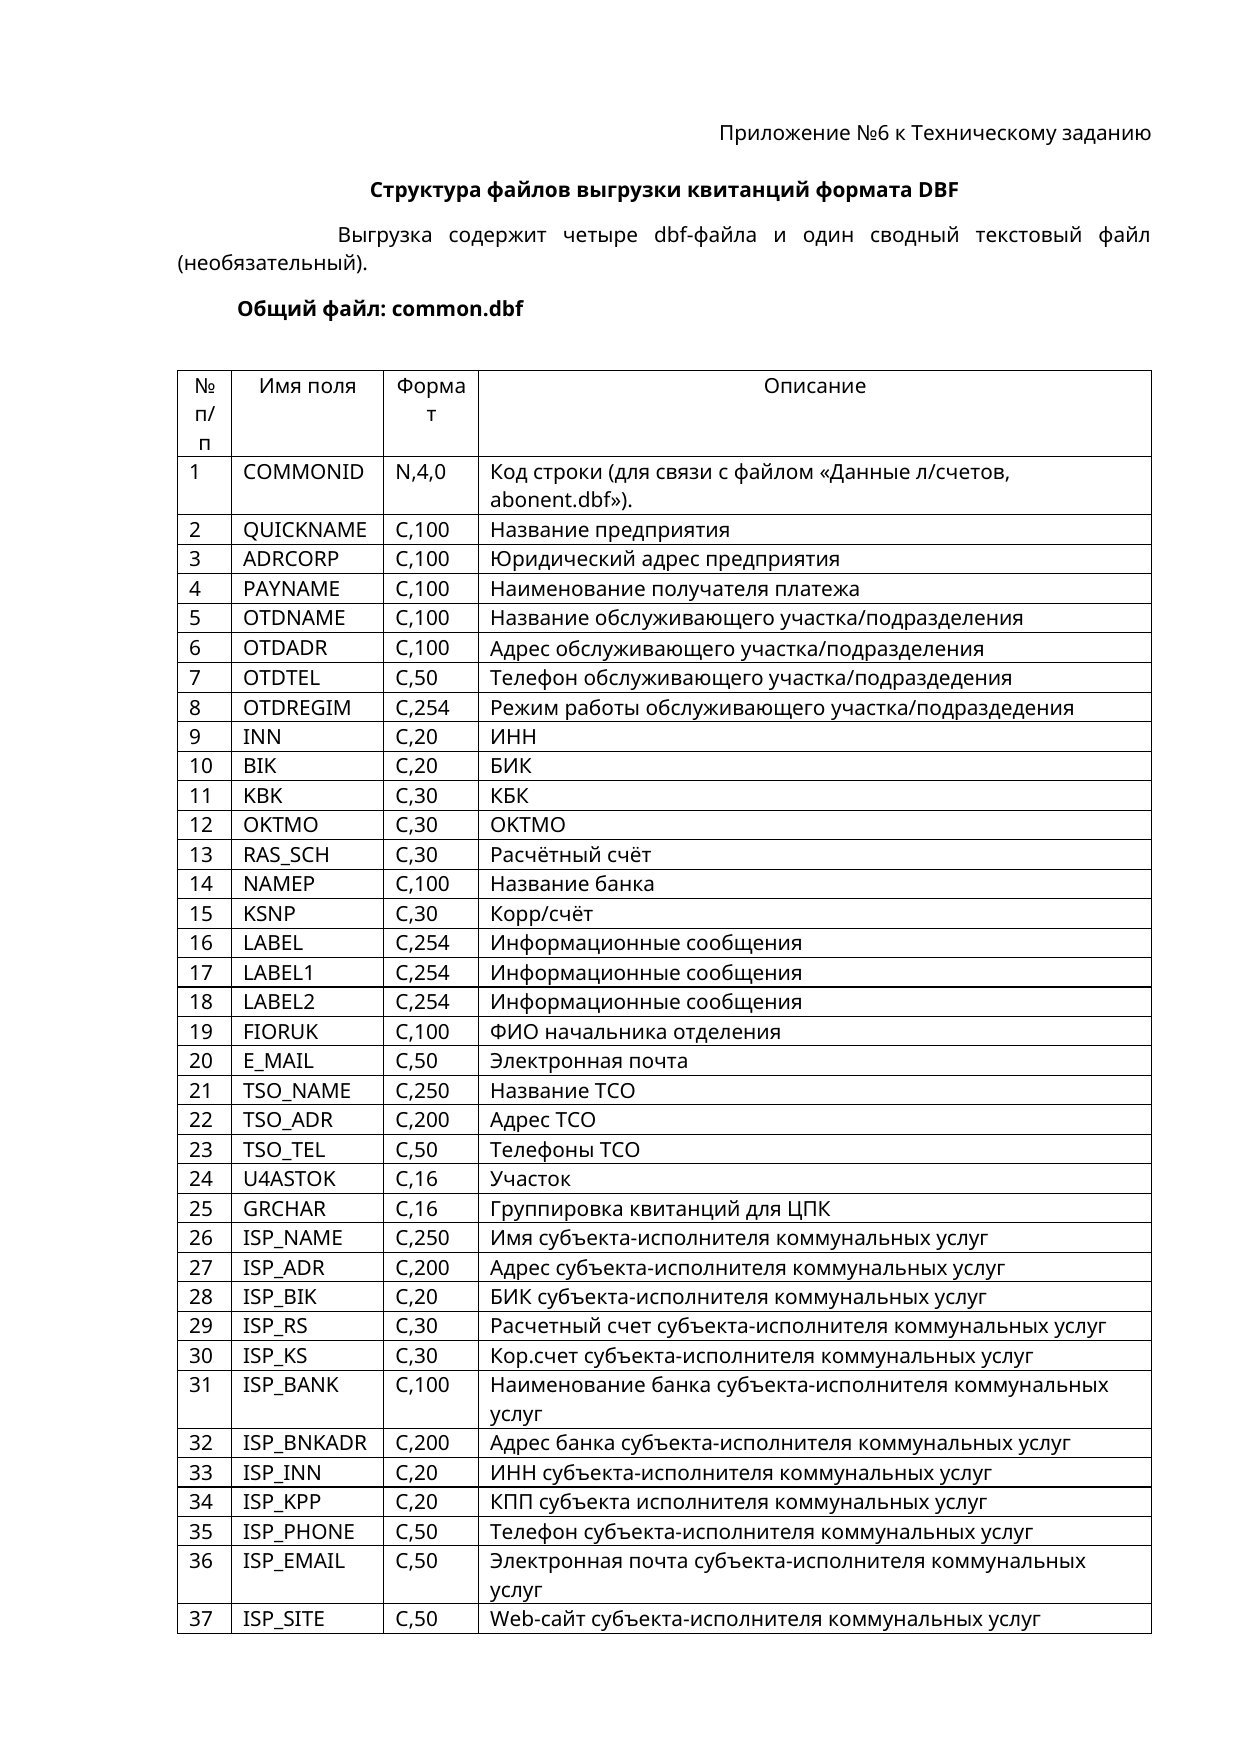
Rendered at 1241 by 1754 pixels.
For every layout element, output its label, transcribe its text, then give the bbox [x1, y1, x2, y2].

table_cell C,100 [384, 870, 478, 898]
table_cell C,200 [384, 1429, 478, 1457]
table_cell ISP_BIK [232, 1282, 383, 1311]
table_cell COMMONID [232, 457, 383, 514]
table_cell Название ТСО [479, 1076, 1151, 1104]
table_cell 34 [178, 1488, 231, 1516]
table_cell 26 [178, 1223, 231, 1252]
table_cell 1 [178, 457, 231, 514]
table_cell INN [232, 722, 383, 751]
table_cell C,100 [384, 604, 478, 632]
table_cell C,20 [384, 1282, 478, 1311]
text Приложение №6 к Техническому заданию [177, 118, 1152, 147]
table_cell PAYNAME [232, 574, 383, 602]
table_cell Адрес обслуживающего участка/подразделения [479, 633, 1151, 662]
table_cell 3 [178, 545, 231, 573]
table_cell 33 [178, 1458, 231, 1486]
table_cell NAMEP [232, 870, 383, 898]
table_cell OTDNAME [232, 604, 383, 632]
table_cell 20 [178, 1046, 231, 1075]
table_cell 24 [178, 1164, 231, 1193]
table_cell Корр/счёт [479, 899, 1151, 927]
table_cell Телефон субъекта-исполнителя коммунальных услуг [479, 1517, 1151, 1545]
table_cell 6 [178, 633, 231, 662]
table_cell GRCHAR [232, 1194, 383, 1222]
table_cell 8 [178, 693, 231, 721]
table_cell C,254 [384, 929, 478, 957]
table_cell Адрес субъекта-исполнителя коммунальных услуг [479, 1253, 1151, 1281]
table_cell C,50 [384, 1046, 478, 1075]
table_cell C,30 [384, 899, 478, 927]
table_cell 2 [178, 515, 231, 543]
table_cell Режим работы обслуживающего участка/подраздедения [479, 693, 1151, 721]
table_cell Код строки (для связи с файлом «Данные л/счетов, abonent.dbf»). [479, 457, 1151, 514]
table_cell ИНН [479, 722, 1151, 751]
table_cell 30 [178, 1341, 231, 1369]
table_cell 31 [178, 1371, 231, 1427]
table_cell C,100 [384, 545, 478, 573]
table_cell ISP_KPP [232, 1488, 383, 1516]
table_cell ISP_BANK [232, 1371, 383, 1427]
table_cell KSNP [232, 899, 383, 927]
table_cell 21 [178, 1076, 231, 1104]
table_cell Наименование получателя платежа [479, 574, 1151, 602]
table_cell ISP_NAME [232, 1223, 383, 1252]
table_cell 32 [178, 1429, 231, 1457]
table_cell Адрес банка субъекта-исполнителя коммунальных услуг [479, 1429, 1151, 1457]
table_cell Группировка квитанций для ЦПК [479, 1194, 1151, 1222]
table_cell 7 [178, 663, 231, 692]
table_cell 4 [178, 574, 231, 602]
table_cell LABEL [232, 929, 383, 957]
table_cell C,50 [384, 663, 478, 692]
table_cell C,100 [384, 633, 478, 662]
table_cell C,30 [384, 840, 478, 868]
table_cell ISP_KS [232, 1341, 383, 1369]
table_cell C,100 [384, 1371, 478, 1427]
table_cell C,20 [384, 752, 478, 780]
table_cell OTDREGIM [232, 693, 383, 721]
table_cell C,30 [384, 1312, 478, 1340]
table_cell Расчетный счет субъекта-исполнителя коммунальных услуг [479, 1312, 1151, 1340]
table_header Описание [479, 371, 1151, 456]
table_cell БИК [479, 752, 1151, 780]
table_cell ISP_EMAIL [232, 1546, 383, 1603]
table_cell 12 [178, 811, 231, 839]
text Общий файл: common.dbf [177, 294, 1152, 322]
table_cell Электронная почта [479, 1046, 1151, 1075]
table_cell ИНН субъекта-исполнителя коммунальных услуг [479, 1458, 1151, 1486]
table_cell Название предприятия [479, 515, 1151, 543]
table_cell C,16 [384, 1164, 478, 1193]
table_cell OKTMO [232, 811, 383, 839]
table_cell TSO_ADR [232, 1105, 383, 1134]
table_cell Электронная почта субъекта-исполнителя коммунальных услуг [479, 1546, 1151, 1603]
table_cell ISP_RS [232, 1312, 383, 1340]
table_header Формат [384, 371, 478, 456]
table_cell КПП субъекта исполнителя коммунальных услуг [479, 1488, 1151, 1516]
table_cell ISP_ADR [232, 1253, 383, 1281]
table_cell C,20 [384, 1458, 478, 1486]
table_cell TSO_TEL [232, 1135, 383, 1163]
table_cell Расчётный счёт [479, 840, 1151, 868]
table_cell Юридический адрес предприятия [479, 545, 1151, 573]
table_cell C,50 [384, 1517, 478, 1545]
table_cell ISP_BNKADR [232, 1429, 383, 1457]
table_cell KBK [232, 781, 383, 809]
table_cell Кор.счет субъекта-исполнителя коммунальных услуг [479, 1341, 1151, 1369]
table_cell 16 [178, 929, 231, 957]
table_cell C,254 [384, 958, 478, 986]
table_cell 13 [178, 840, 231, 868]
table_cell Информационные сообщения [479, 929, 1151, 957]
table_cell Название обслуживающего участка/подразделения [479, 604, 1151, 632]
table_cell ISP_PHONE [232, 1517, 383, 1545]
table_cell RAS_SCH [232, 840, 383, 868]
table_cell 29 [178, 1312, 231, 1340]
table_cell 14 [178, 870, 231, 898]
table_cell 15 [178, 899, 231, 927]
table_cell C,200 [384, 1253, 478, 1281]
table_cell ADRCORP [232, 545, 383, 573]
table_cell U4ASTOK [232, 1164, 383, 1193]
table_cell 25 [178, 1194, 231, 1222]
table_cell ФИО начальника отделения [479, 1017, 1151, 1045]
table_cell C,254 [384, 693, 478, 721]
table_cell Адрес ТСО [479, 1105, 1151, 1134]
table_cell C,200 [384, 1105, 478, 1134]
table_cell 10 [178, 752, 231, 780]
table_cell E_MAIL [232, 1046, 383, 1075]
table_cell C,254 [384, 988, 478, 1016]
table_cell ISP_INN [232, 1458, 383, 1486]
table_cell 18 [178, 988, 231, 1016]
table_cell Имя субъекта-исполнителя коммунальных услуг [479, 1223, 1151, 1252]
text Структура файлов выгрузки квитанций формата DBF [177, 175, 1152, 203]
table_cell Участок [479, 1164, 1151, 1193]
table_cell Наименование банка субъекта-исполнителя коммунальных услуг [479, 1371, 1151, 1427]
table_cell 37 [178, 1604, 231, 1633]
table_cell 28 [178, 1282, 231, 1311]
table_cell 17 [178, 958, 231, 986]
table_cell C,50 [384, 1604, 478, 1633]
table_cell OKTMO [479, 811, 1151, 839]
table_cell C,30 [384, 781, 478, 809]
table_cell БИК субъекта-исполнителя коммунальных услуг [479, 1282, 1151, 1311]
table_cell Телефон обслуживающего участка/подраздедения [479, 663, 1151, 692]
table_cell C,30 [384, 811, 478, 839]
table_cell C,20 [384, 722, 478, 751]
table_cell TSO_NAME [232, 1076, 383, 1104]
table_cell C,100 [384, 574, 478, 602]
table_cell C,50 [384, 1546, 478, 1603]
table_cell OTDADR [232, 633, 383, 662]
table_cell C,100 [384, 1017, 478, 1045]
table_header № п/п [178, 371, 231, 456]
table_cell Название банка [479, 870, 1151, 898]
table_cell C,250 [384, 1223, 478, 1252]
table_cell N,4,0 [384, 457, 478, 514]
table_cell C,20 [384, 1488, 478, 1516]
table_cell C,30 [384, 1341, 478, 1369]
table_header Имя поля [232, 371, 383, 456]
table_cell C,100 [384, 515, 478, 543]
table_cell Информационные сообщения [479, 958, 1151, 986]
table_cell C,16 [384, 1194, 478, 1222]
table_cell Web-сайт субъекта-исполнителя коммунальных услуг [479, 1604, 1151, 1633]
table_cell 9 [178, 722, 231, 751]
table_cell 35 [178, 1517, 231, 1545]
table_cell ISP_SITE [232, 1604, 383, 1633]
table_cell 5 [178, 604, 231, 632]
table_cell C,50 [384, 1135, 478, 1163]
table_cell OTDTEL [232, 663, 383, 692]
table_cell Информационные сообщения [479, 988, 1151, 1016]
table_cell LABEL1 [232, 958, 383, 986]
table_cell FIORUK [232, 1017, 383, 1045]
table_cell 11 [178, 781, 231, 809]
table_cell 22 [178, 1105, 231, 1134]
table_cell КБК [479, 781, 1151, 809]
table_cell 27 [178, 1253, 231, 1281]
text Выгрузка содержит четыре dbf-файла и один сводный текстовый файл (необязательный). [177, 220, 1152, 277]
table_cell QUICKNAME [232, 515, 383, 543]
table_cell BIK [232, 752, 383, 780]
table_cell LABEL2 [232, 988, 383, 1016]
table_cell 23 [178, 1135, 231, 1163]
table_cell 36 [178, 1546, 231, 1603]
table_cell 19 [178, 1017, 231, 1045]
table_cell Телефоны ТСО [479, 1135, 1151, 1163]
table_cell C,250 [384, 1076, 478, 1104]
